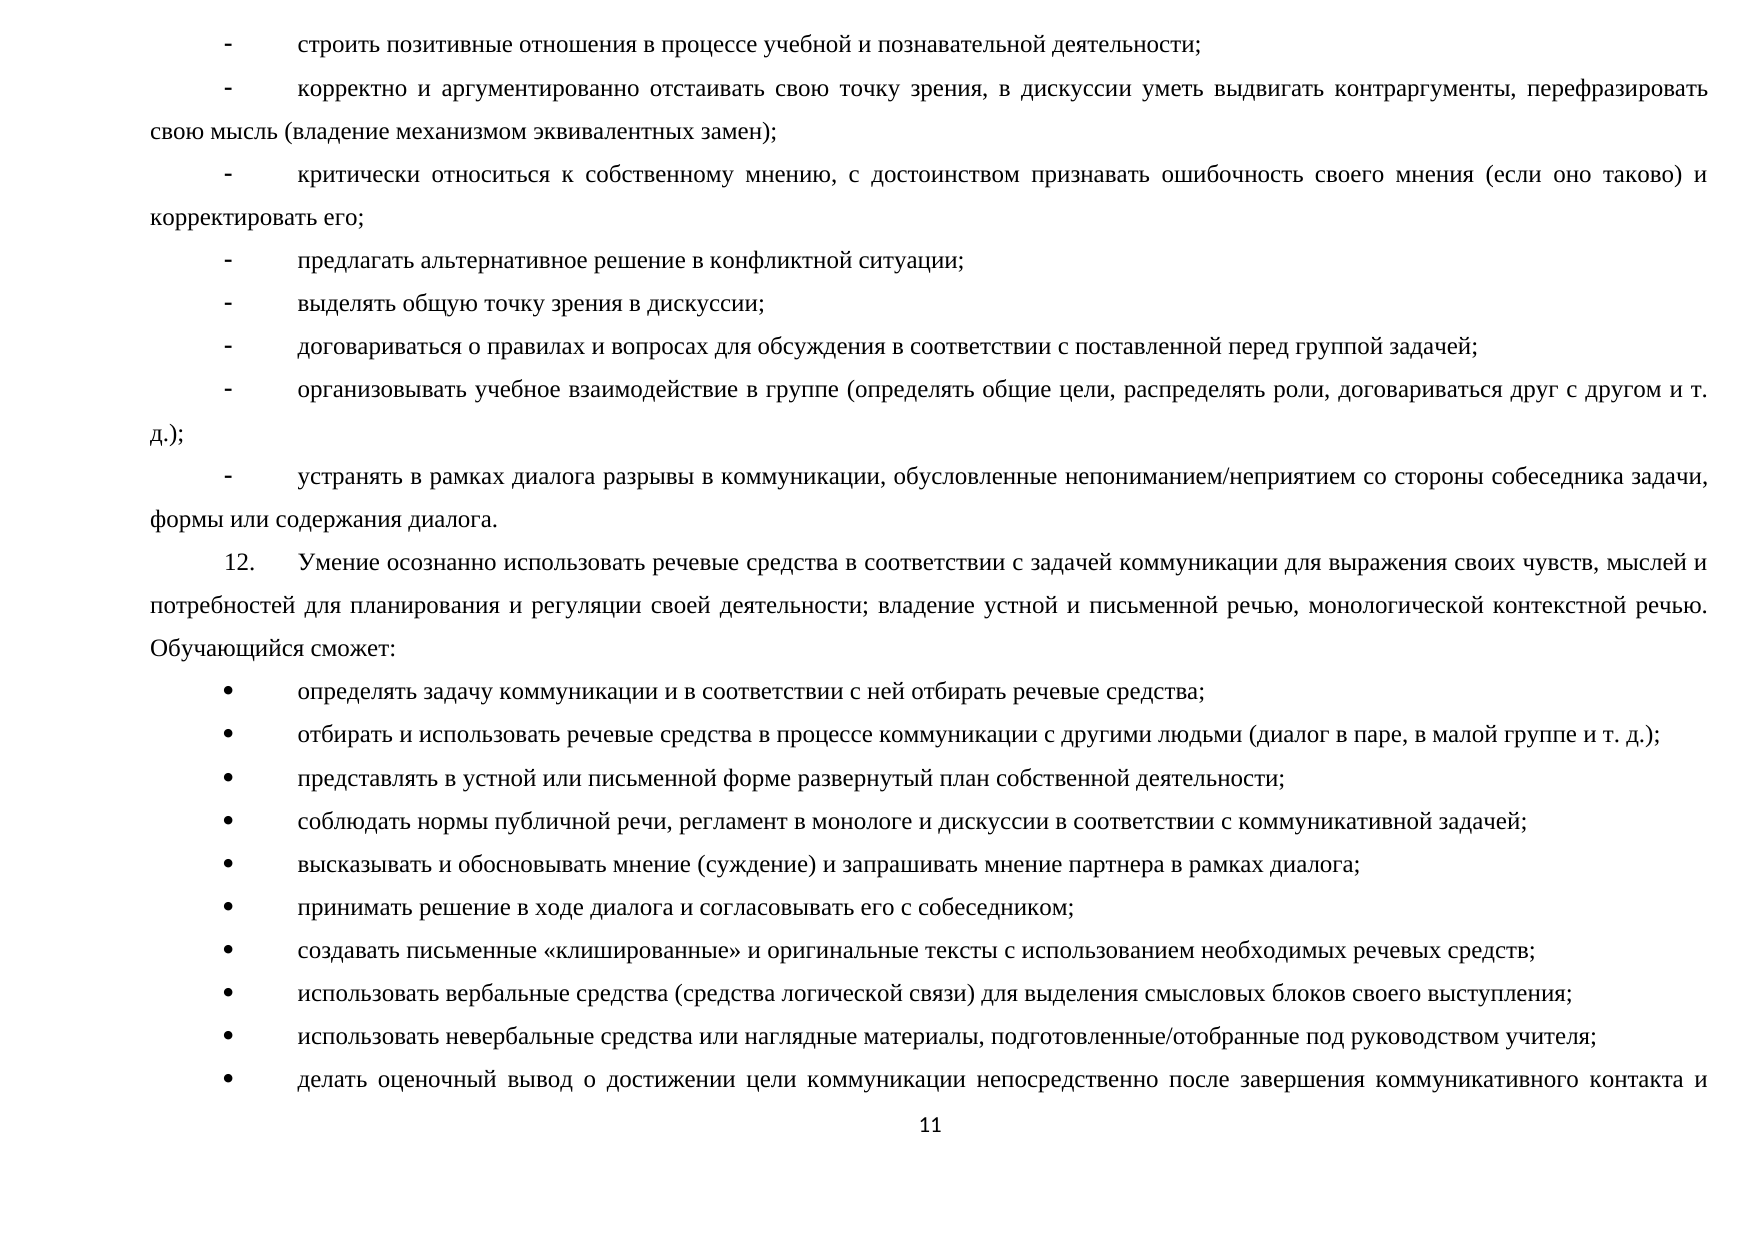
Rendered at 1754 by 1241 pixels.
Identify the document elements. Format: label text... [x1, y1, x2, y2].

list предлагать альтернативное решение в конфликтной ситуации; [150, 245, 1709, 274]
list организовывать учебное взаимодействие в группе (определять общие цели, распределять роли, договариваться друг с другом и т. д.); [150, 374, 1709, 446]
list Умение осознанно использовать речевые средства в соответствии с задачей коммуникации для выражения своих чувств, мыслей и потребностей для планирования и регуляции своей деятельности; владение устной и письменной речью, монологической контекстной речью. Обучающийся сможет: [150, 547, 1709, 662]
list создавать письменные «клишированные» и оригинальные тексты с использованием необходимых речевых средств; [150, 935, 1709, 964]
list договариваться о правилах и вопросах для обсуждения в соответствии с поставленной перед группой задачей; [150, 331, 1709, 360]
list строить позитивные отношения в процессе учебной и познавательной деятельности; [150, 29, 1709, 58]
list соблюдать нормы публичной речи, регламент в монологе и дискуссии в соответствии с коммуникативной задачей; [150, 806, 1709, 834]
list представлять в устной или письменной форме развернутый план собственной деятельности; [150, 763, 1709, 791]
list высказывать и обосновывать мнение (суждение) и запрашивать мнение партнера в рамках диалога; [150, 849, 1709, 878]
list использовать невербальные средства или наглядные материалы, подготовленные/отобранные под руководством учителя; [150, 1021, 1709, 1050]
list определять задачу коммуникации и в соответствии с ней отбирать речевые средства; [150, 676, 1709, 705]
list использовать вербальные средства (средства логической связи) для выделения смысловых блоков своего выступления; [150, 978, 1709, 1007]
list выделять общую точку зрения в дискуссии; [150, 288, 1709, 317]
list отбирать и использовать речевые средства в процессе коммуникации с другими людьми (диалог в паре, в малой группе и т. д.); [150, 719, 1709, 748]
list устранять в рамках диалога разрывы в коммуникации, обусловленные непониманием/неприятием со стороны собеседника задачи, формы или содержания диалога. [150, 461, 1709, 533]
list корректно и аргументированно отстаивать свою точку зрения, в дискуссии уметь выдвигать контраргументы, перефразировать свою мысль (владение механизмом эквивалентных замен); [150, 73, 1709, 144]
list критически относиться к собственному мнению, с достоинством признавать ошибочность своего мнения (если оно таково) и корректировать его; [150, 159, 1709, 231]
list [150, 1064, 1709, 1093]
list принимать решение в ходе диалога и согласовывать его с собеседником; [150, 892, 1709, 921]
